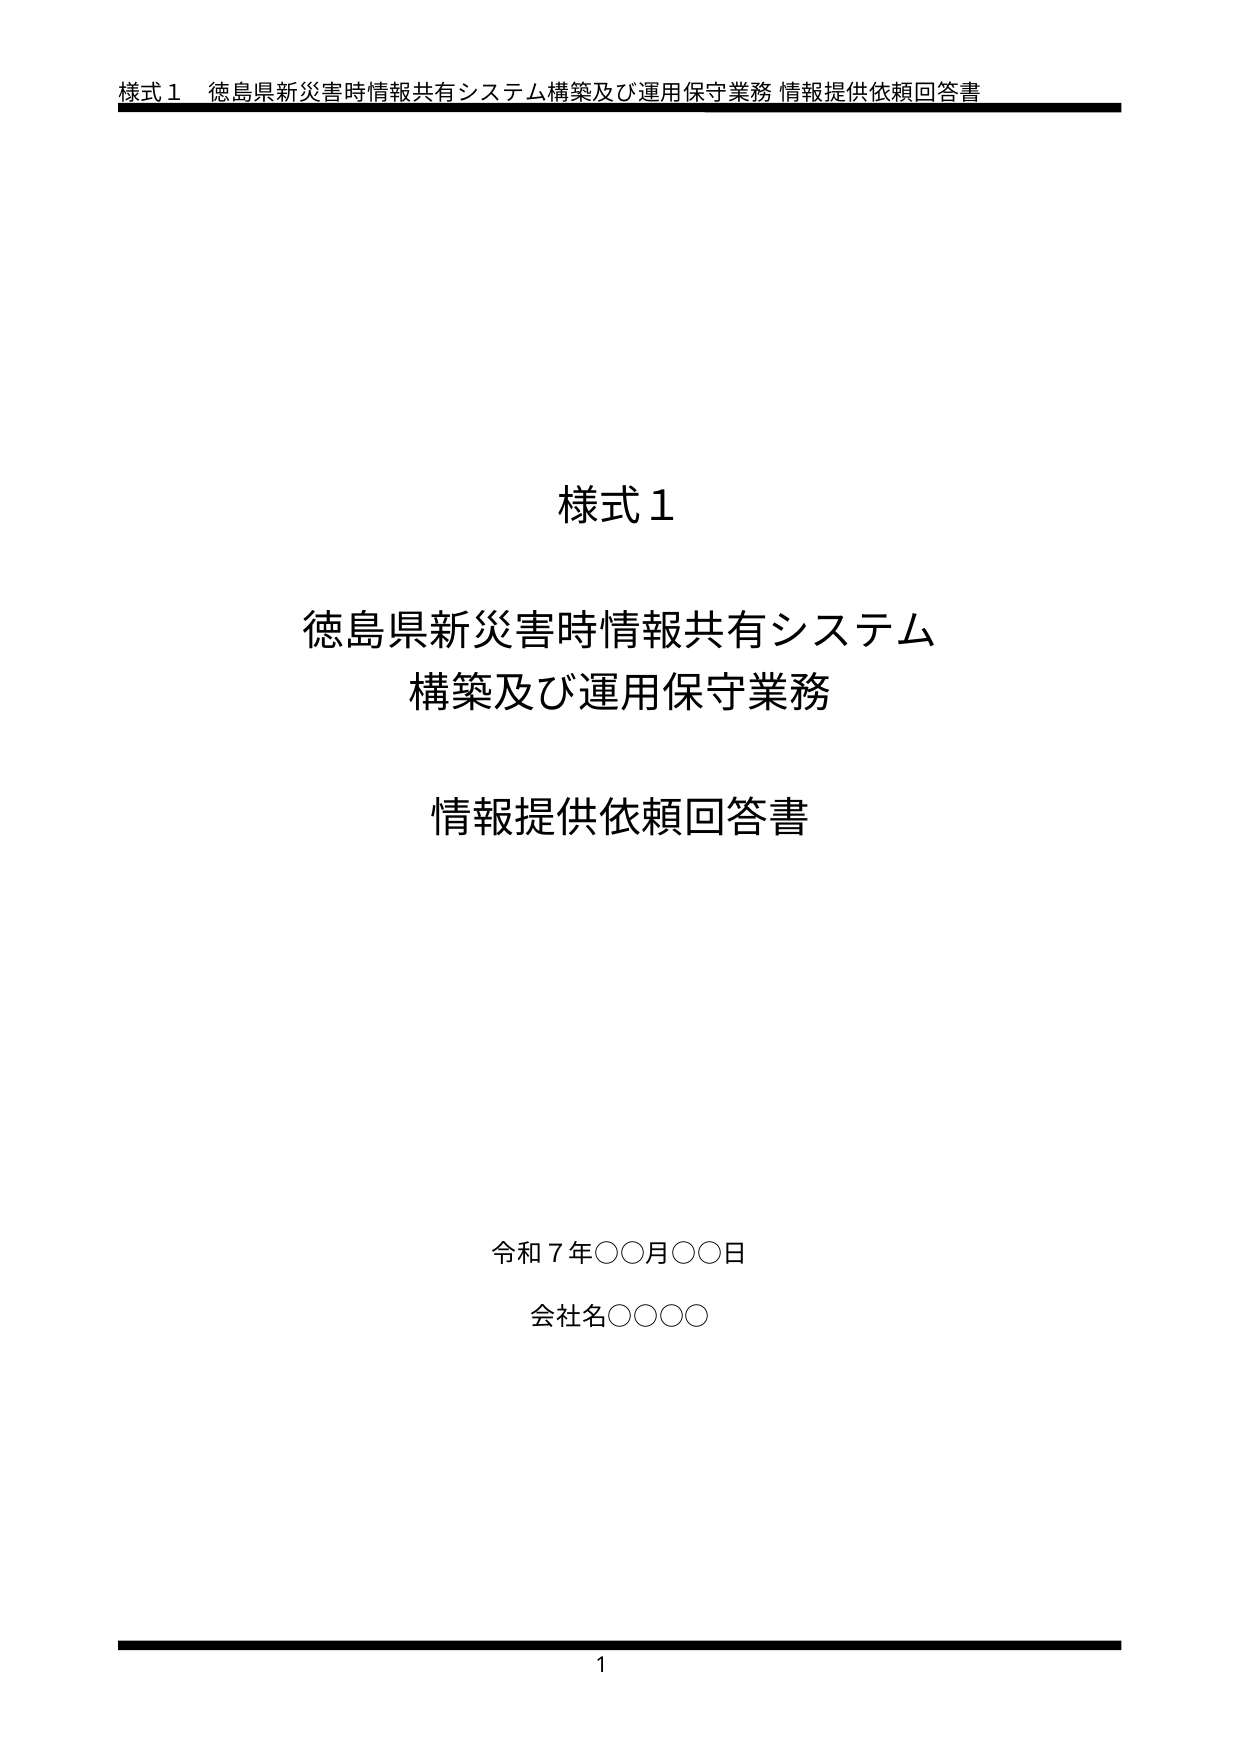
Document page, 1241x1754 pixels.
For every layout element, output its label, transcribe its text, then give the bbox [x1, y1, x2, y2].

text 令和７年○○月○○日 会社名○○○○ [118, 1221, 1122, 1346]
text 様式１ [118, 471, 1122, 533]
text 構築及び運用保守業務 [118, 658, 1122, 721]
text 徳島県新災害時情報共有システム [118, 596, 1122, 658]
text 情報提供依頼回答書 [118, 783, 1122, 846]
